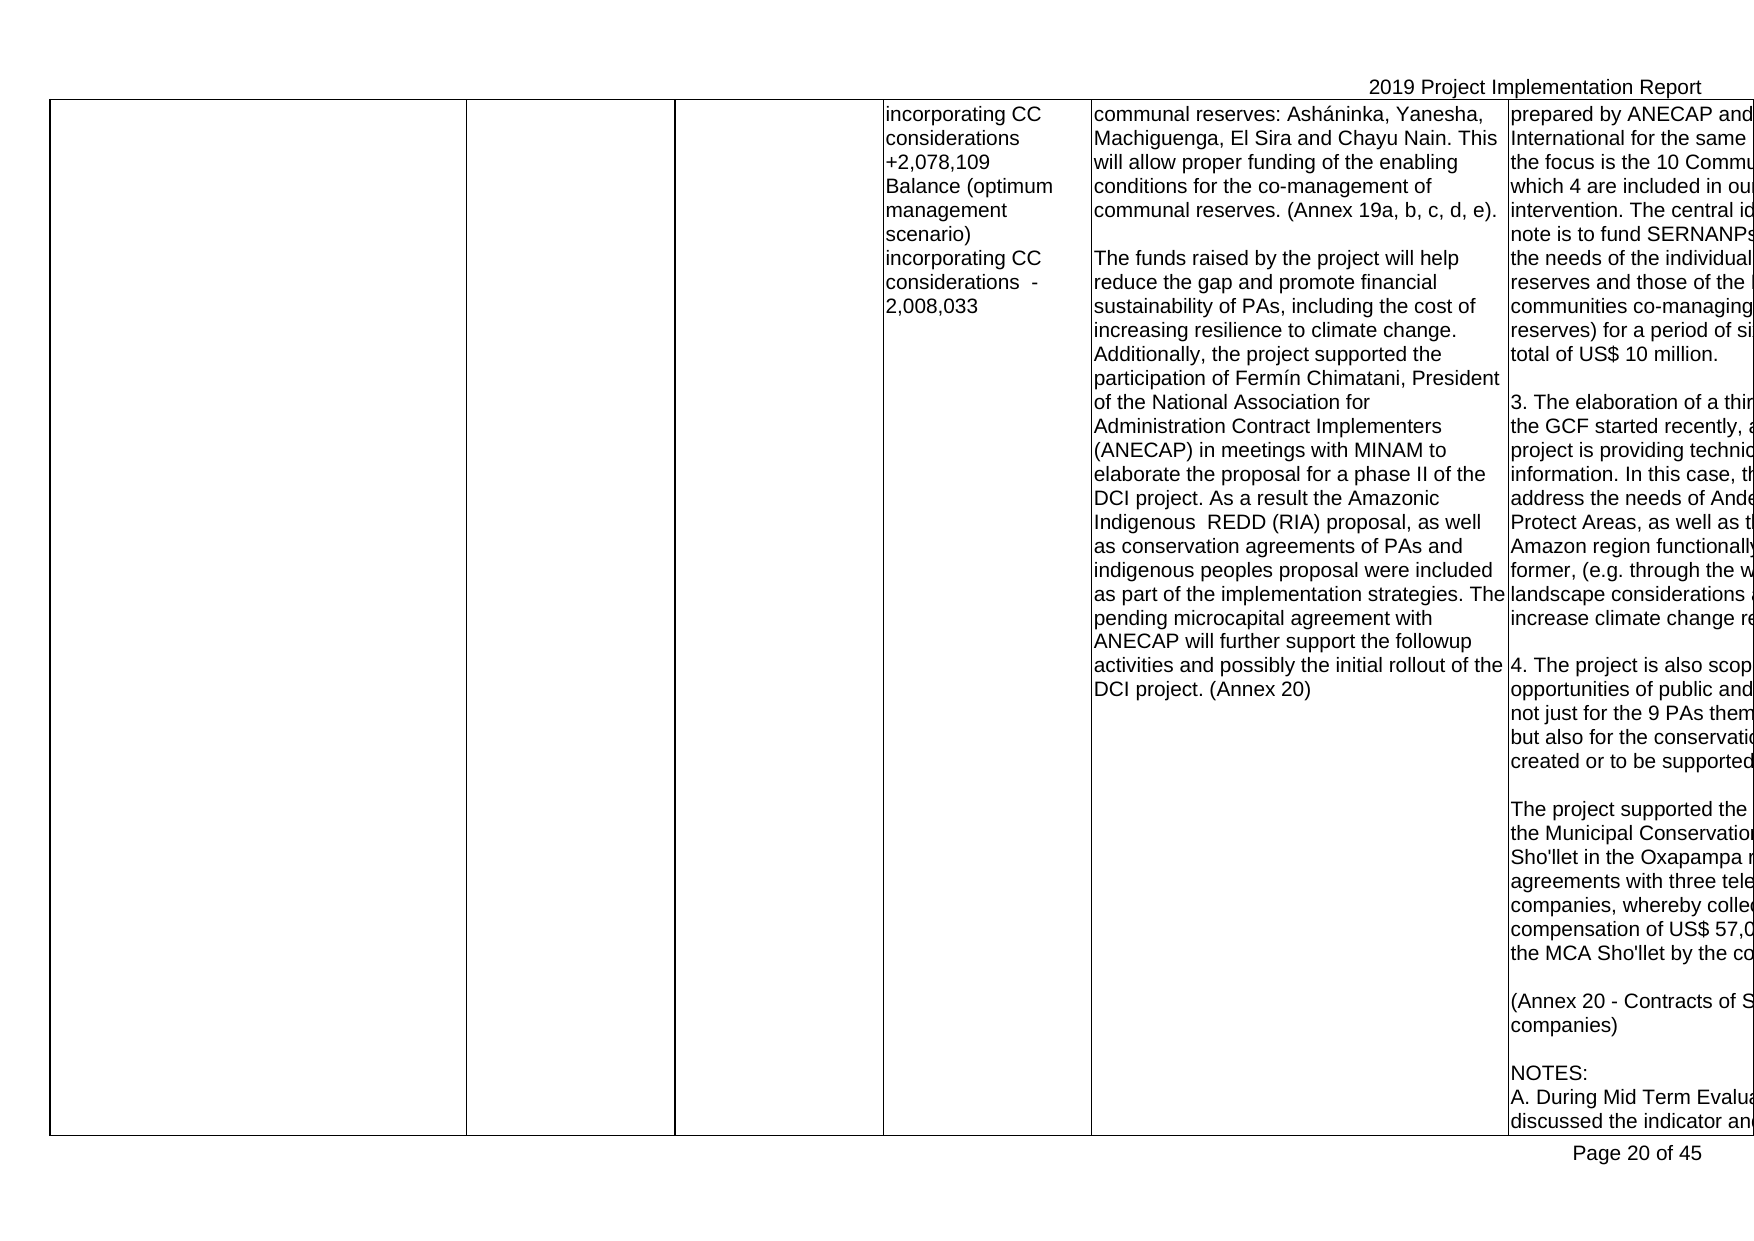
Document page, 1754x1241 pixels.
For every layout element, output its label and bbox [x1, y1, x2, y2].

table_cell [676, 100, 883, 1134]
table_cell [884, 100, 1091, 1134]
table_cell [1092, 100, 1508, 1134]
table_cell [467, 100, 674, 1134]
table_cell [1509, 100, 1753, 1134]
table_cell [51, 100, 466, 1134]
